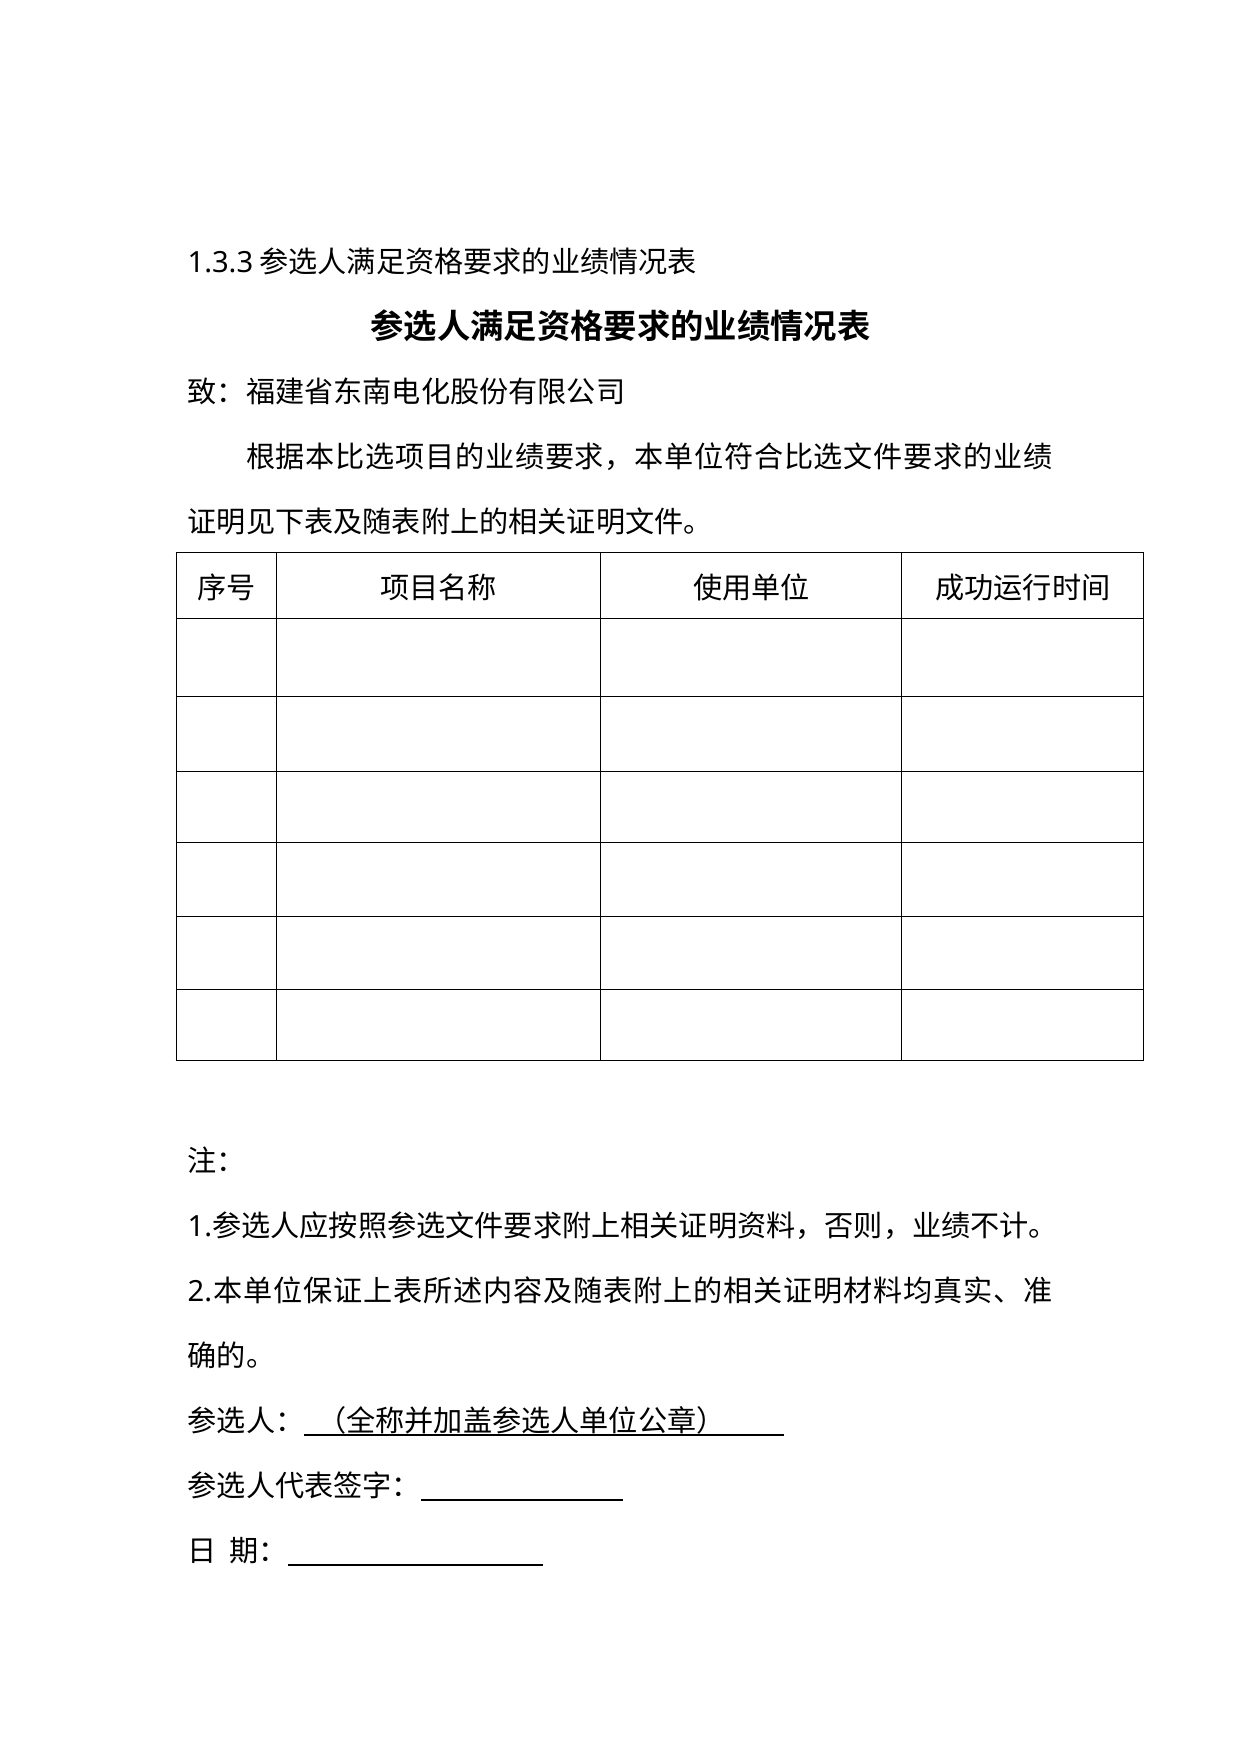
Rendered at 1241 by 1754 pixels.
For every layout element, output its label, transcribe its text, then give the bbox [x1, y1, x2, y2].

table_cell [902, 697, 1143, 771]
table_cell [601, 619, 901, 696]
table_cell [601, 990, 901, 1060]
text 注： [187, 1126, 1053, 1191]
table_cell [277, 772, 600, 842]
text 日 期： [187, 1516, 1053, 1581]
text 根据本比选项目的业绩要求，本单位符合比选文件要求的业绩证明见下表及随表附上的相关证明文件。 [187, 422, 1053, 552]
table_cell [902, 917, 1143, 989]
table_cell [177, 990, 276, 1060]
table_cell [902, 619, 1143, 696]
table_cell [177, 619, 276, 696]
table_cell [601, 697, 901, 771]
table_cell [601, 917, 901, 989]
text 参选人满足资格要求的业绩情况表 [187, 292, 1053, 357]
text 参选人： （全称并加盖参选人单位公章） [187, 1386, 1053, 1451]
text 参选人代表签字： [187, 1451, 1053, 1516]
table_header 序号 [177, 553, 276, 618]
table_header 使用单位 [601, 553, 901, 618]
table_cell [601, 772, 901, 842]
text 1.参选人应按照参选文件要求附上相关证明资料，否则，业绩不计。 [187, 1191, 1053, 1256]
text 致：福建省东南电化股份有限公司 [187, 357, 1053, 422]
table_cell [902, 990, 1143, 1060]
table_header 成功运行时间 [902, 553, 1143, 618]
table_cell [277, 697, 600, 771]
table_cell [277, 917, 600, 989]
table_cell [177, 917, 276, 989]
table_cell [902, 772, 1143, 842]
table_header 项目名称 [277, 553, 600, 618]
table_cell [277, 843, 600, 916]
table_cell [177, 697, 276, 771]
table_cell [902, 843, 1143, 916]
table_cell [177, 843, 276, 916]
table_cell [601, 843, 901, 916]
text 2.本单位保证上表所述内容及随表附上的相关证明材料均真实、准确的。 [187, 1256, 1053, 1386]
table_cell [277, 990, 600, 1060]
table_cell [277, 619, 600, 696]
table_cell [177, 772, 276, 842]
text 1.3.3参选人满足资格要求的业绩情况表 [187, 227, 1053, 292]
